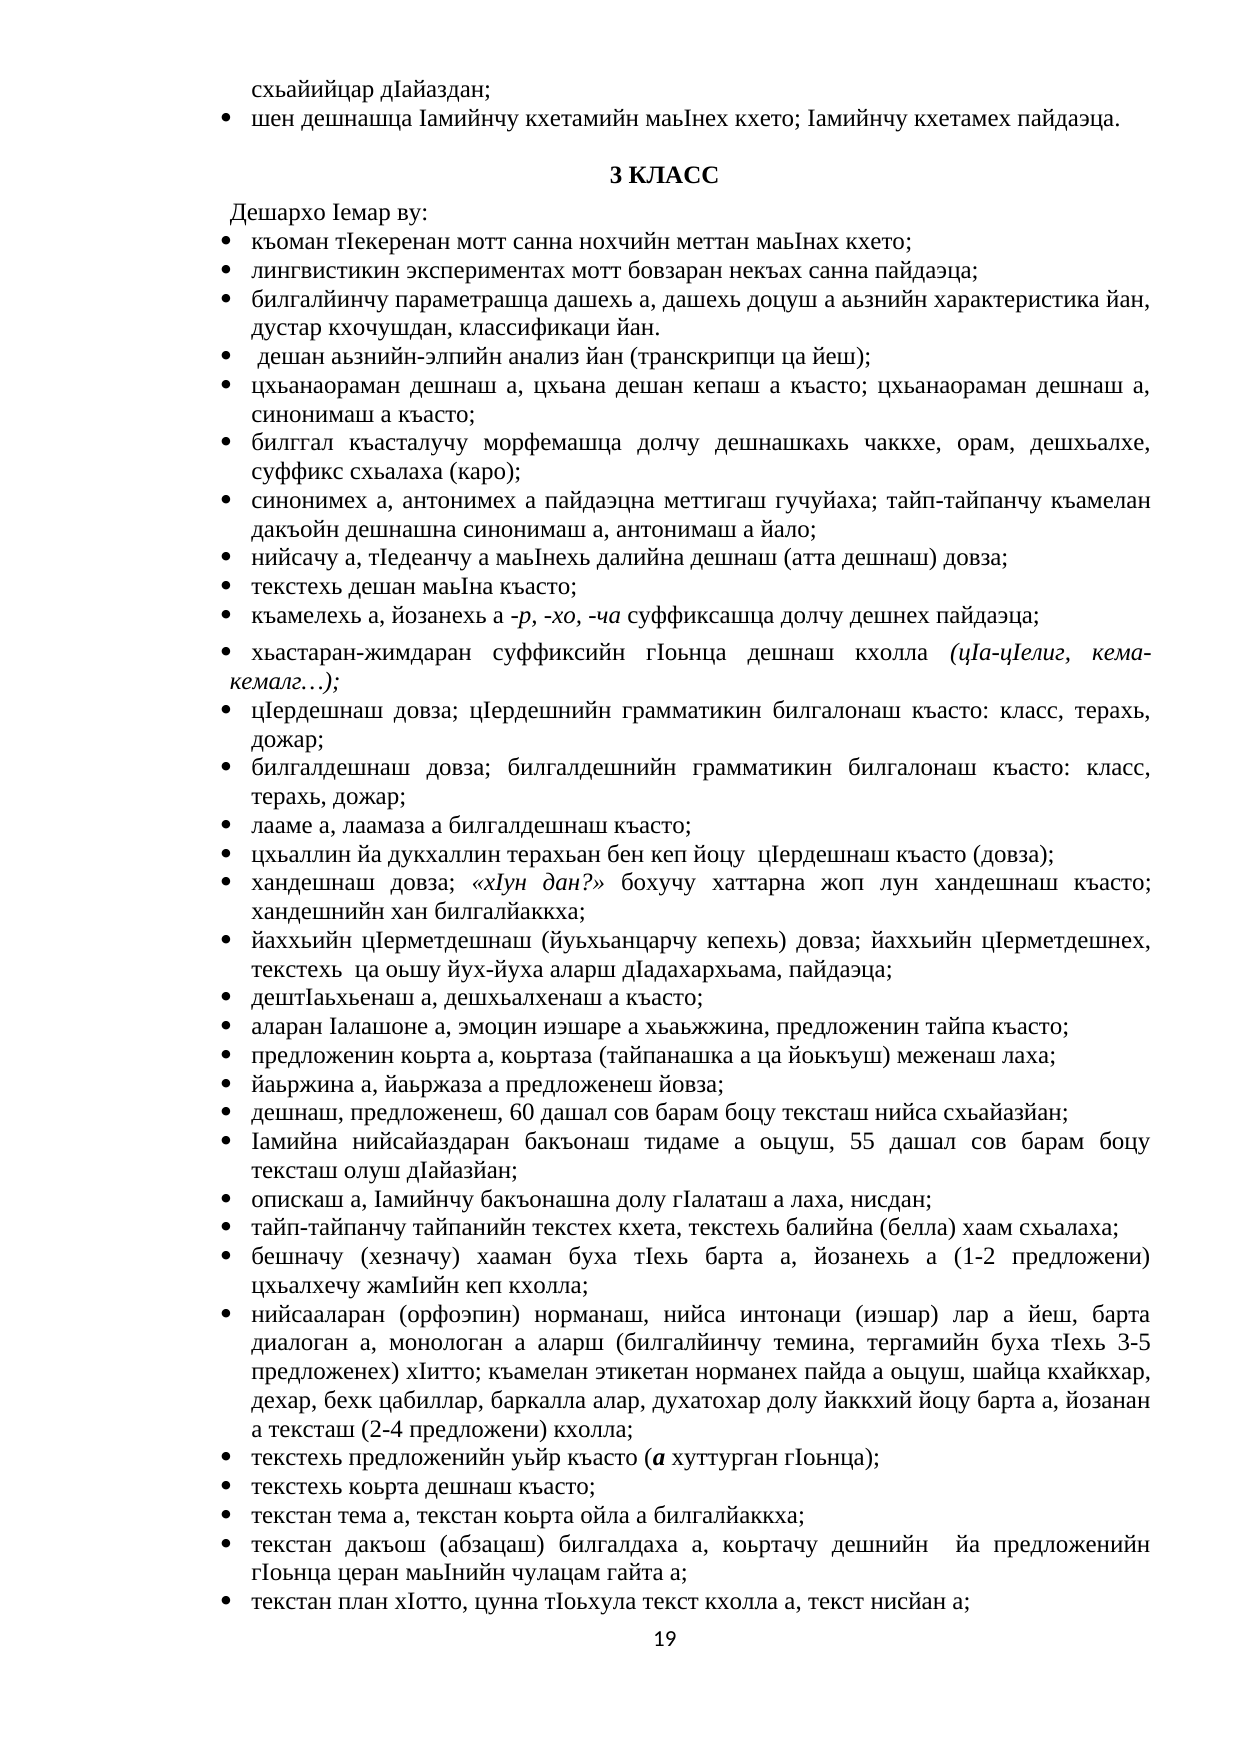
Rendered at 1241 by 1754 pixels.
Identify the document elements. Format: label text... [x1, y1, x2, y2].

list текстехь дешан маьӀна къасто; [222, 571, 1152, 600]
list билгалдешнаш довза; билгалдешнийн грамматикин билгалонаш къасто: класс, терахь, дожар; [222, 752, 1152, 810]
list опискаш а, Ӏамийнчу бакъонашна долу гӀалаташ а лаха, нисдан; [222, 1184, 1152, 1212]
list цхьанаораман дешнаш а, цхьана дешан кепаш а къасто; цхьанаораман дешнаш а, синонимаш а къасто; [222, 370, 1152, 427]
list бешначу (хезначу) хааман буха тӀехь барта а, йозанехь а (1-2 предложени) цхьалхечу жамӀийн кеп кхолла; [222, 1241, 1152, 1299]
list текстехь предложенийн уьйр къасто (а хуттурган гӀоьнца); [222, 1442, 1152, 1471]
list нийсааларан (орфоэпин) норманаш, нийса интонаци (иэшар) лар а йеш, барта диалоган а, монологан а аларш (билгалйинчу темина, тергамийн буха тӀехь 3-5 предложенех) хӀитто; къамелан этикетан норманех пайда а оьцуш, шайца кхайкхар, дехар, бехк цабиллар, баркалла алар, духатохар долу йаккхий йоцу барта а, йозанан а тексташ (2-4 предложени) кхолла; [222, 1299, 1152, 1442]
list билггал къасталучу морфемашца долчу дешнашкахь чаккхе, орам, дешхьалхе, суффикс схьалаха (каро); [222, 427, 1152, 485]
list Дешархо Ӏемар ву: [229, 197, 1152, 226]
list синонимех а, антонимех а пайдаэцна меттигаш гучуйаха; тайп-тайпанчу къамелан дакъойн дешнашна синонимаш а, антонимаш а йало; [222, 485, 1152, 542]
list цӀердешнаш довза; цӀердешнийн грамматикин билгалонаш къасто: класс, терахь, дожар; [222, 695, 1152, 752]
list хандешнаш довза; «хӀун дан?» бохучу хаттарна жоп лун хандешнаш къасто; хандешнийн хан билгалйаккха; [222, 867, 1152, 925]
list лааме а, лаамаза а билгалдешнаш къасто; [222, 810, 1152, 839]
list нийсачу а, тӀедеанчу а маьӀнехь далийна дешнаш (атта дешнаш) довза; [222, 542, 1152, 571]
list дешнаш, предложенеш, 60 дашал сов барам боцу тексташ нийса схьайазйан; [222, 1097, 1152, 1126]
list билгалйинчу параметрашца дашехь а, дашехь доцуш а аьзнийн характеристика йан, дустар кхочушдан, классификаци йан. [222, 284, 1152, 341]
list дешан аьзнийн-элпийн анализ йан (транскрипци ца йеш); [222, 341, 1152, 370]
list аларан Ӏалашоне а, эмоцин иэшаре а хьаьжжина, предложенин тайпа къасто; [222, 1011, 1152, 1040]
list Ӏамийна нийсайаздаран бакъонаш тидаме а оьцуш, 55 дашал сов барам боцу тексташ олуш дӀайазйан; [222, 1126, 1152, 1184]
list текстан дакъош (абзацаш) билгалдаха а, коьртачу дешнийн йа предложенийн гӀоьнца церан маьӀнийн чулацам гайта а; [222, 1529, 1152, 1586]
list предложенин коьрта а, коьртаза (тайпанашка а ца йоькъуш) меженаш лаха; [222, 1040, 1152, 1069]
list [222, 74, 1152, 103]
list шен дешнашца Ӏамийнчу кхетамийн маьӀнех кхето; Ӏамийнчу кхетамех пайдаэца. [222, 103, 1152, 131]
list къоман тӀекеренан мотт санна нохчийн меттан маьӀнах кхето; [222, 226, 1152, 255]
text 3 КЛАСС [177, 160, 1152, 189]
list дештӀаьхьенаш а, дешхьалхенаш а къасто; [222, 982, 1152, 1011]
list лингвистикин экспериментах мотт бовзаран некъах санна пайдаэца; [222, 255, 1152, 284]
list текстехь коьрта дешнаш къасто; [222, 1471, 1152, 1500]
list тайп-тайпанчу тайпанийн текстех кхета, текстехь балийна (белла) хаам схьалаха; [222, 1212, 1152, 1241]
list хьастаран-жимдаран суффиксийн гӀоьнца дешнаш кхолла (цӀа-цӀелиг, кема-кемалг…); [222, 637, 1152, 695]
list къамелехь а, йозанехь а -р, -хо, -ча суффиксашца долчу дешнех пайдаэца; [222, 600, 1152, 629]
list текстан план хӀотто, цунна тӀоьхула текст кхолла а, текст нисйан а; [222, 1586, 1152, 1615]
list текстан тема а, текстан коьрта ойла а билгалйаккха; [222, 1500, 1152, 1529]
list йаьржина а, йаьржаза а предложенеш йовза; [222, 1069, 1152, 1097]
list йаххьийн цӀерметдешнаш (йуьхьанцарчу кепехь) довза; йаххьийн цӀерметдешнех, текстехь ца оьшу йух-йуха аларш дӀадахархьама, пайдаэца; [222, 925, 1152, 982]
list цхьаллин йа дукхаллин терахьан бен кеп йоцу цӀердешнаш къасто (довза); [222, 839, 1152, 867]
